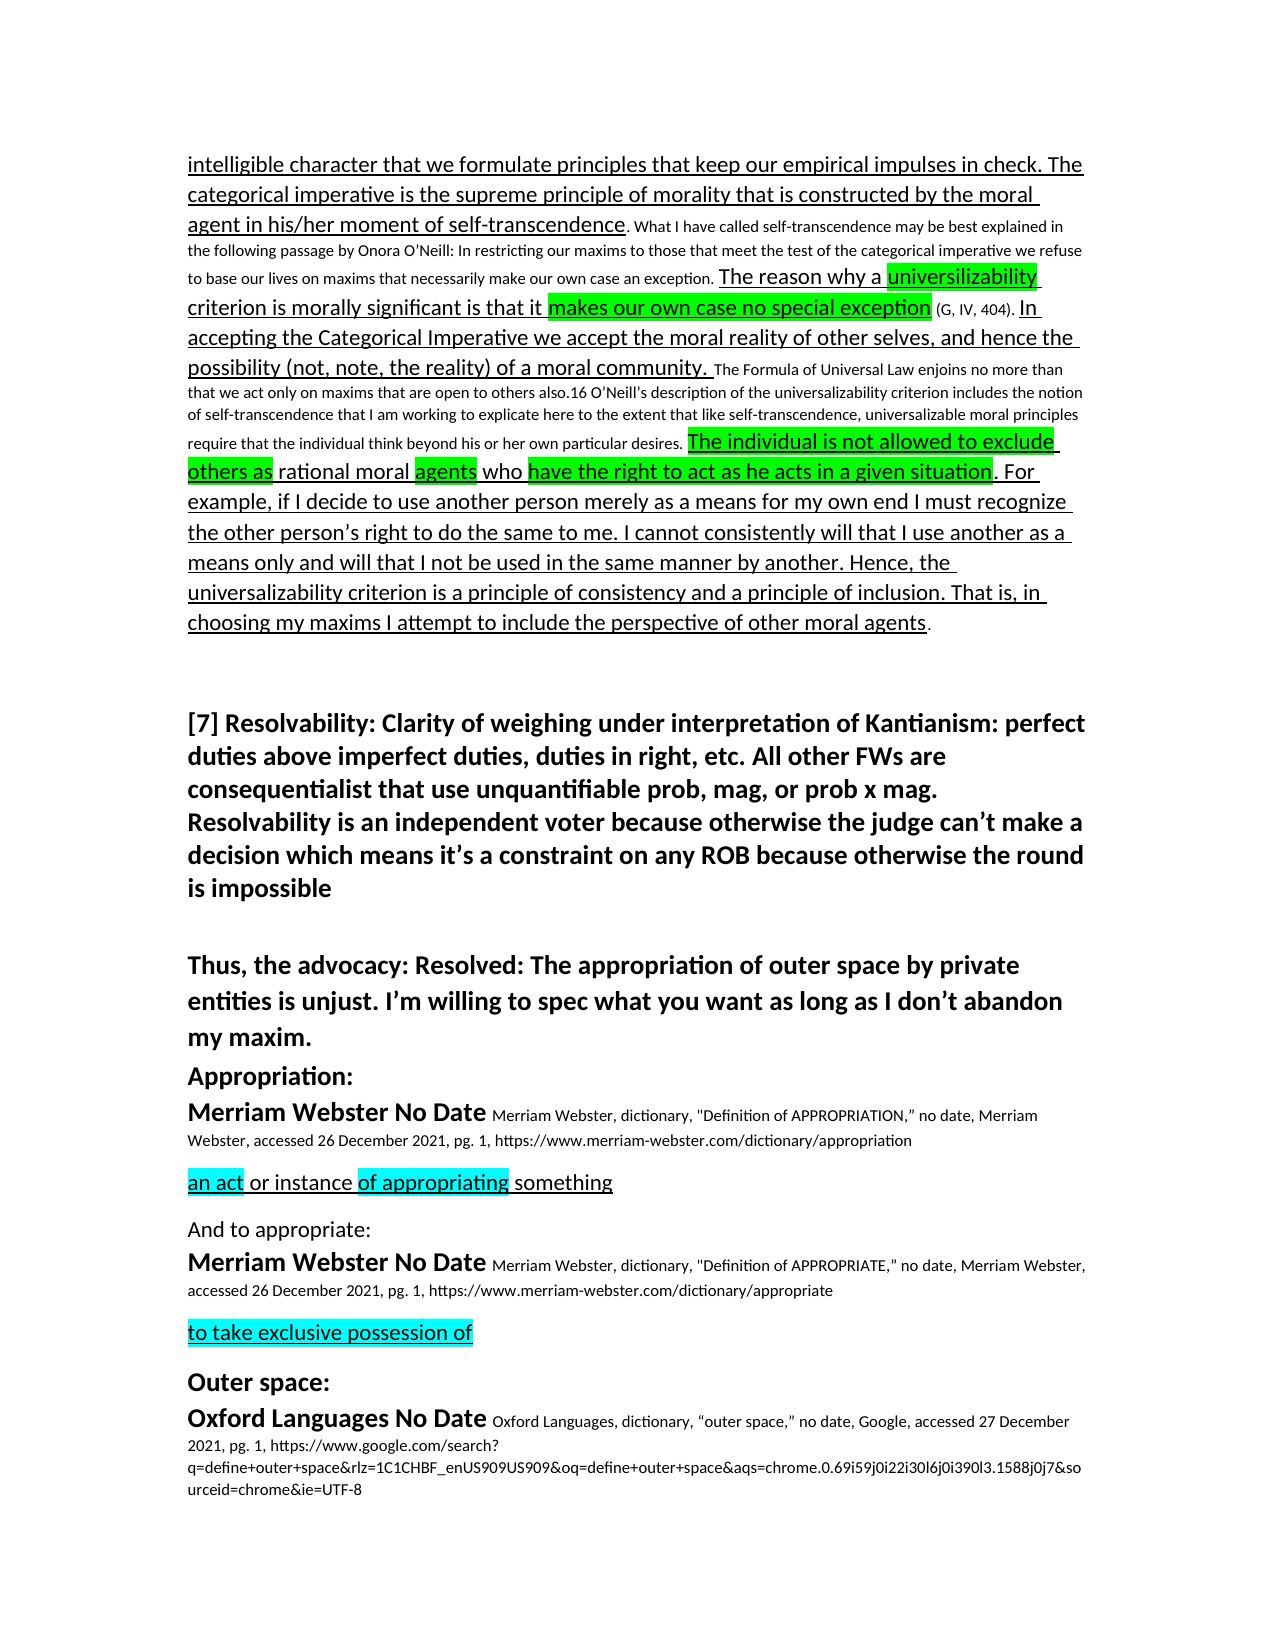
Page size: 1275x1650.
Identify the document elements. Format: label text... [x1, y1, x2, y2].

text an act or instance of appropriating something [509, 1168, 1087, 1196]
text Oxford Languages No Date Oxford Languages, dictionary, “outer space,” no date, Google, accessed 27 December 2021, pg. 1, https://www.google.com/search?q=define+outer+space&rlz=1C1CHBF_enUS909US909&oq=define+outer+space&aqs=chrome.0.69i59j0i22i30l6j0i390l3.1588j0j7&sourceid=chrome&ie=UTF-8 [187, 1401, 1087, 1500]
text Merriam Webster No Date Merriam Webster, dictionary, "Definition of APPROPRIATE,” no date, Merriam Webster, accessed 26 December 2021, pg. 1, https://www.merriam-webster.com/dictionary/appropriate [187, 1245, 1087, 1300]
text [7] Resolvability: Clarity of weighing under interpretation of Kantianism: perfect duties above imperfect duties, duties in right, etc. All other FWs are consequentialist that use unquantifiable prob, mag, or prob x mag. Resolvability is an independent voter because otherwise the judge can’t make a decision which means it’s a constraint on any ROB because otherwise the round is impossible [187, 706, 1087, 904]
text an act or instance of appropriating something [244, 1168, 358, 1192]
subtitle And to appropriate: [187, 1215, 1087, 1243]
text to take exclusive possession of [187, 1318, 1087, 1347]
subtitle Thus, the advocacy: Resolved: The appropriation of outer space by private entities is unjust. I’m willing to spec what you want as long as I don’t abandon my maxim. [187, 948, 1087, 1053]
subtitle Outer space: [187, 1365, 1087, 1398]
subtitle Appropriation: [187, 1059, 1087, 1093]
text Merriam Webster No Date Merriam Webster, dictionary, "Definition of APPROPRIATION,” no date, Merriam Webster, accessed 26 December 2021, pg. 1, https://www.merriam-webster.com/dictionary/appropriation [187, 1095, 1087, 1150]
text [187, 150, 1087, 636]
